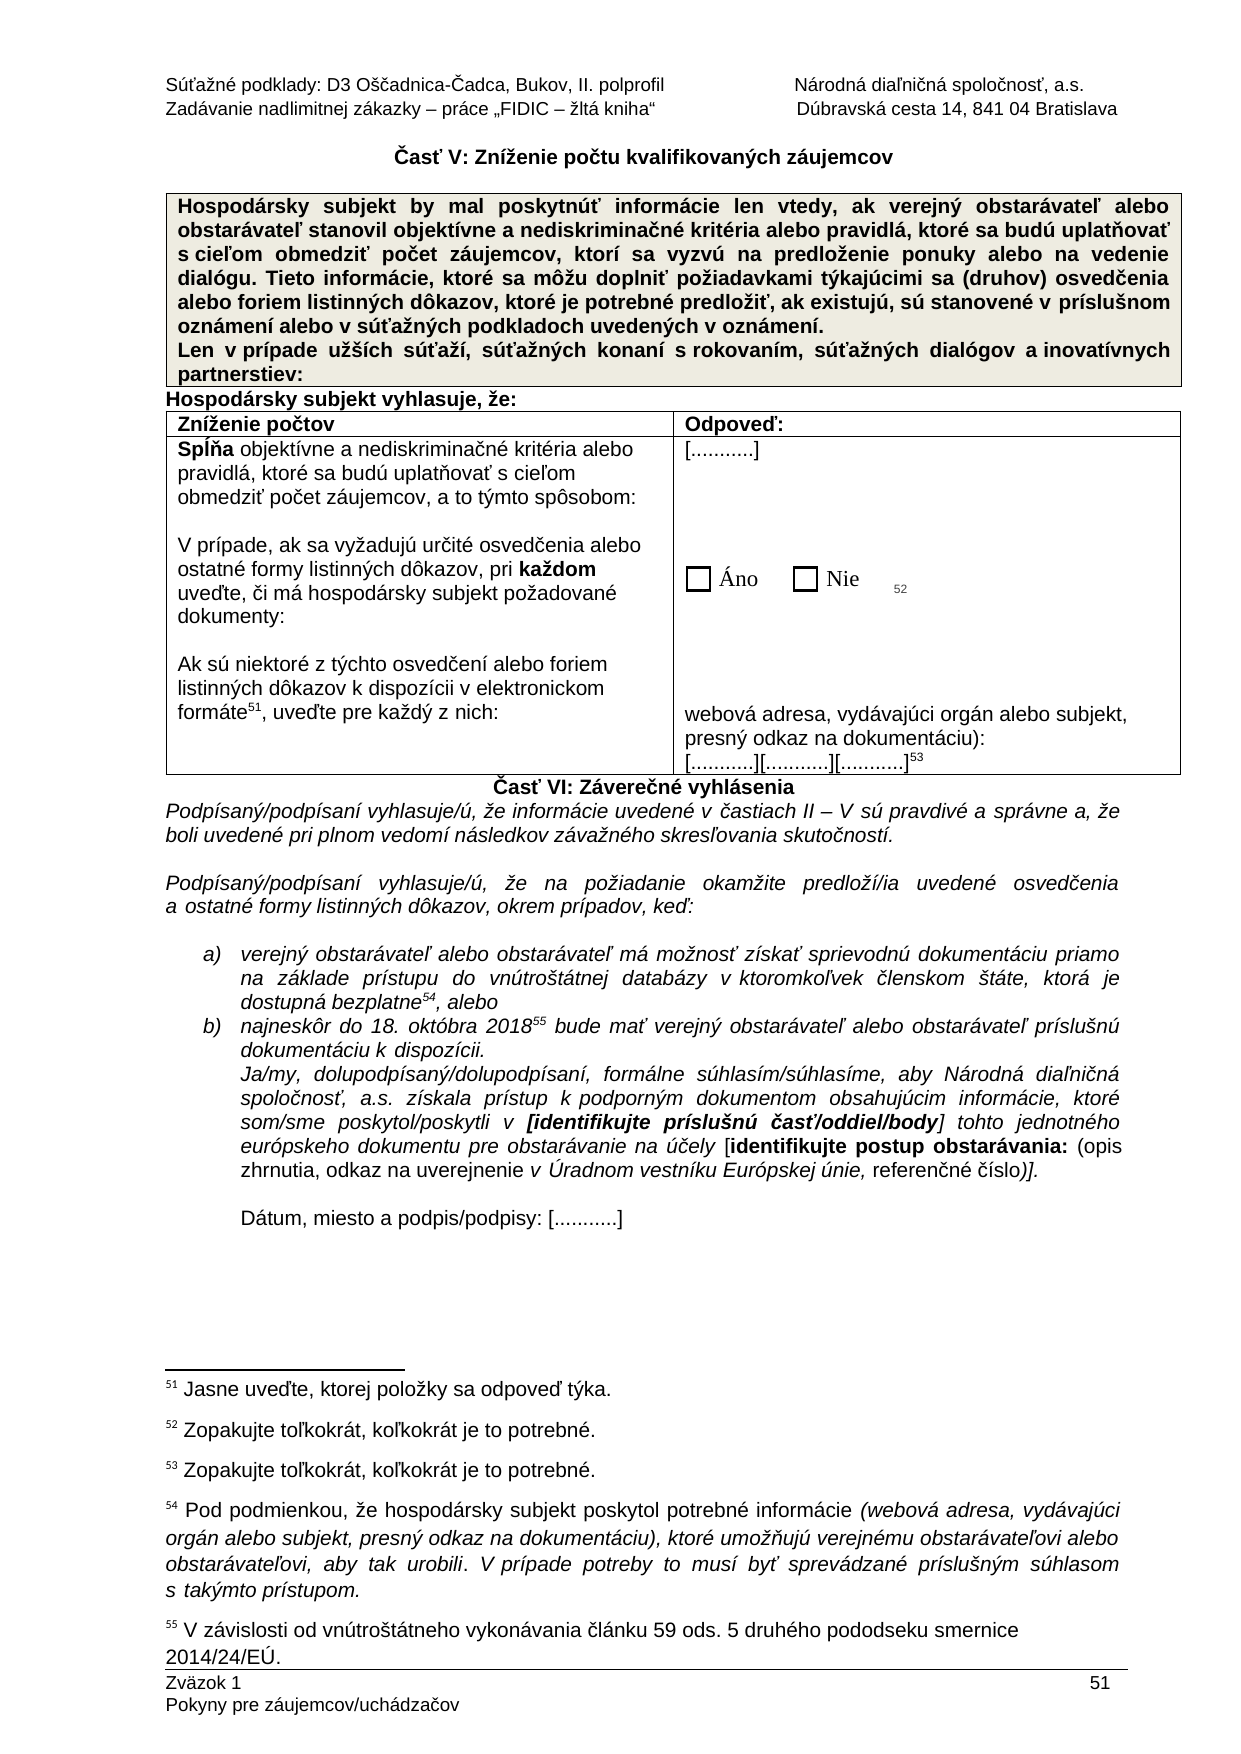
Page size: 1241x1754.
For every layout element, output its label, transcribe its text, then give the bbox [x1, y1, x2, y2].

list verejný obstarávateľ alebo obstarávateľ má možnosť získať sprievodnú dokumentáciu priamo na základe prístupu do vnútroštátnej databázy v ktoromkoľvek členskom štáte, ktorá je dostupná bezplatne, alebo [203, 942, 1122, 1014]
table_header Odpoveď: [674, 412, 1180, 436]
table_header Hospodársky subjekt by mal poskytnúť informácie len vtedy, ak verejný obstarávateľ alebo obstarávateľ stanovil objektívne a nediskriminačné kritéria alebo pravidlá, ktoré sa budú uplatňovať s cieľom obmedziť počet záujemcov, ktorí sa vyzvú na predloženie ponuky alebo na vedenie dialógu. Tieto informácie, ktoré sa môžu doplniť požiadavkami týkajúcimi sa (druhov) osvedčenia alebo foriem listinných dôkazov, ktoré je potrebné predložiť, ak existujú, sú stanovené v príslušnom oznámení alebo v súťažných podkladoch uvedených v oznámení. Len v prípade užších súťaží, súťažných konaní s rokovaním, súťažných dialógov a inovatívnych partnerstiev: [167, 194, 1181, 386]
list najneskôr do 18. októbra 2018 bude mať verejný obstarávateľ alebo obstarávateľ príslušnú dokumentáciu k dispozícii. [203, 1014, 1122, 1062]
list Dátum, miesto a podpis/podpisy: [...........] [240, 1206, 1122, 1230]
text Podpísaný/podpísaní vyhlasuje/ú, že na požiadanie okamžite predloží/ia uvedené osvedčenia a ostatné formy listinných dôkazov, okrem prípadov, keď: [165, 870, 1122, 918]
table_header Zníženie počtov [167, 412, 673, 436]
list Ja/my, dolupodpísaný/dolupodpísaní, formálne súhlasím/súhlasíme, aby Národná diaľničná spoločnosť, a.s. získala prístup k podporným dokumentom obsahujúcim informácie, ktoré som/sme poskytol/poskytli v [identifikujte príslušnú časť/oddiel/body] tohto jednotného európskeho dokumentu pre obstarávanie na účely [identifikujte postup obstarávania: (opis zhrnutia, odkaz na uverejnenie v Úradnom vestníku Európskej únie, referenčné číslo)]. [240, 1062, 1122, 1182]
text Časť V: Zníženie počtu kvalifikovaných záujemcov [165, 145, 1122, 169]
table_cell Spĺňa objektívne a nediskriminačné kritéria alebo pravidlá, ktoré sa budú uplatňovať s cieľom obmedziť počet záujemcov, a to týmto spôsobom: V prípade, ak sa vyžadujú určité osvedčenia alebo ostatné formy listinných dôkazov, pri každom uveďte, či má hospodársky subjekt požadované dokumenty: Ak sú niektoré z týchto osvedčení alebo foriem listinných dôkazov k dispozícii v elektronickom formáte, uveďte pre každý z nich: [167, 437, 673, 773]
text Časť VI: Záverečné vyhlásenia [165, 775, 1122, 798]
text Podpísaný/podpísaní vyhlasuje/ú, že informácie uvedené v častiach II – V sú pravdivé a správne a, že boli uvedené pri plnom vedomí následkov závažného skresľovania skutočností. [165, 798, 1122, 846]
text Hospodársky subjekt vyhlasuje, že: [165, 387, 1122, 411]
table_cell [...........] webová adresa, vydávajúci orgán alebo subjekt, presný odkaz na dokumentáciu): [...........][...........][...........] [674, 437, 1180, 773]
